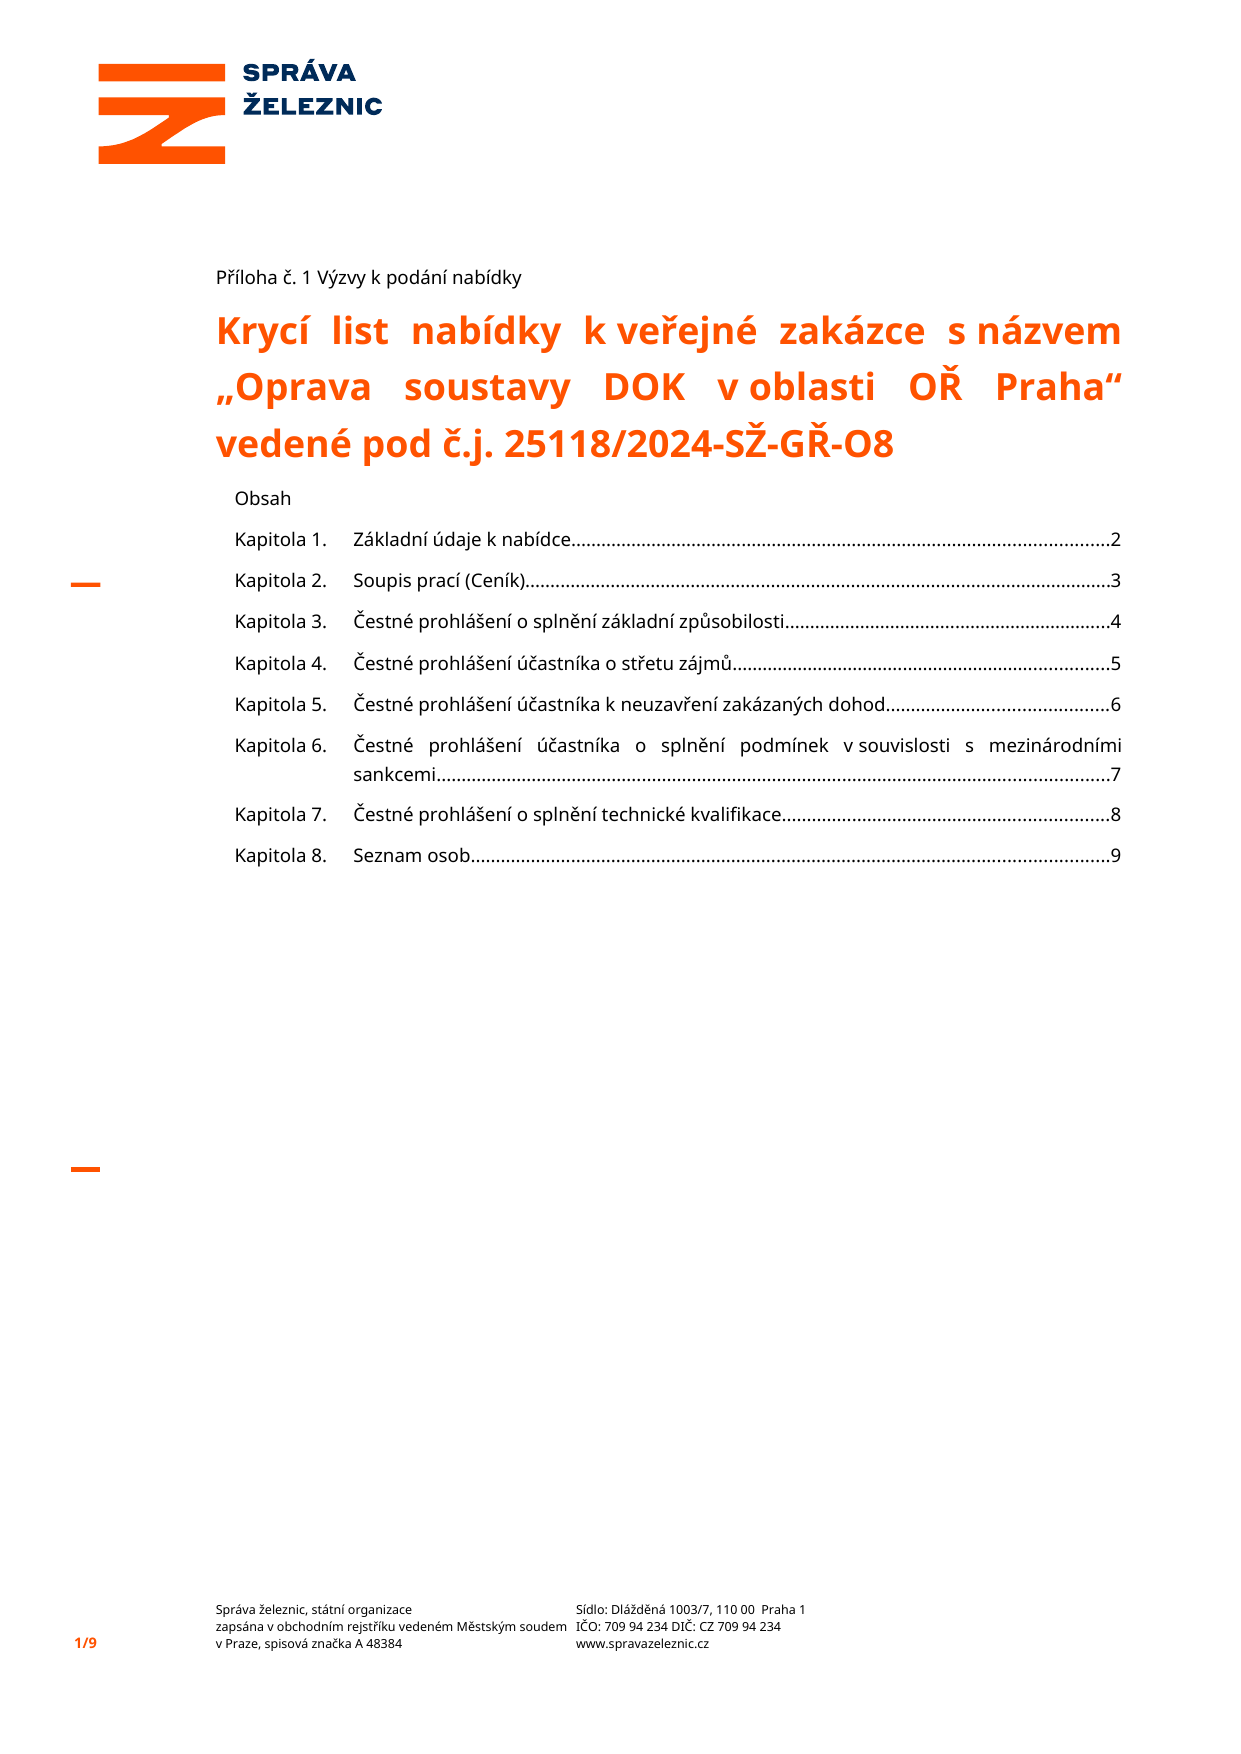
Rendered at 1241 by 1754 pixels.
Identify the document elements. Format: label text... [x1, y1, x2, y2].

text Krycí list nabídky k veřejné zakázce s názvem „Oprava soustavy DOK v oblasti OŘ Praha“ vedené pod č.j. 25118/2024-SŽ-GŘ-O8 [216, 304, 1122, 468]
text Příloha č. 1 Výzvy k podání nabídky [216, 264, 1122, 289]
